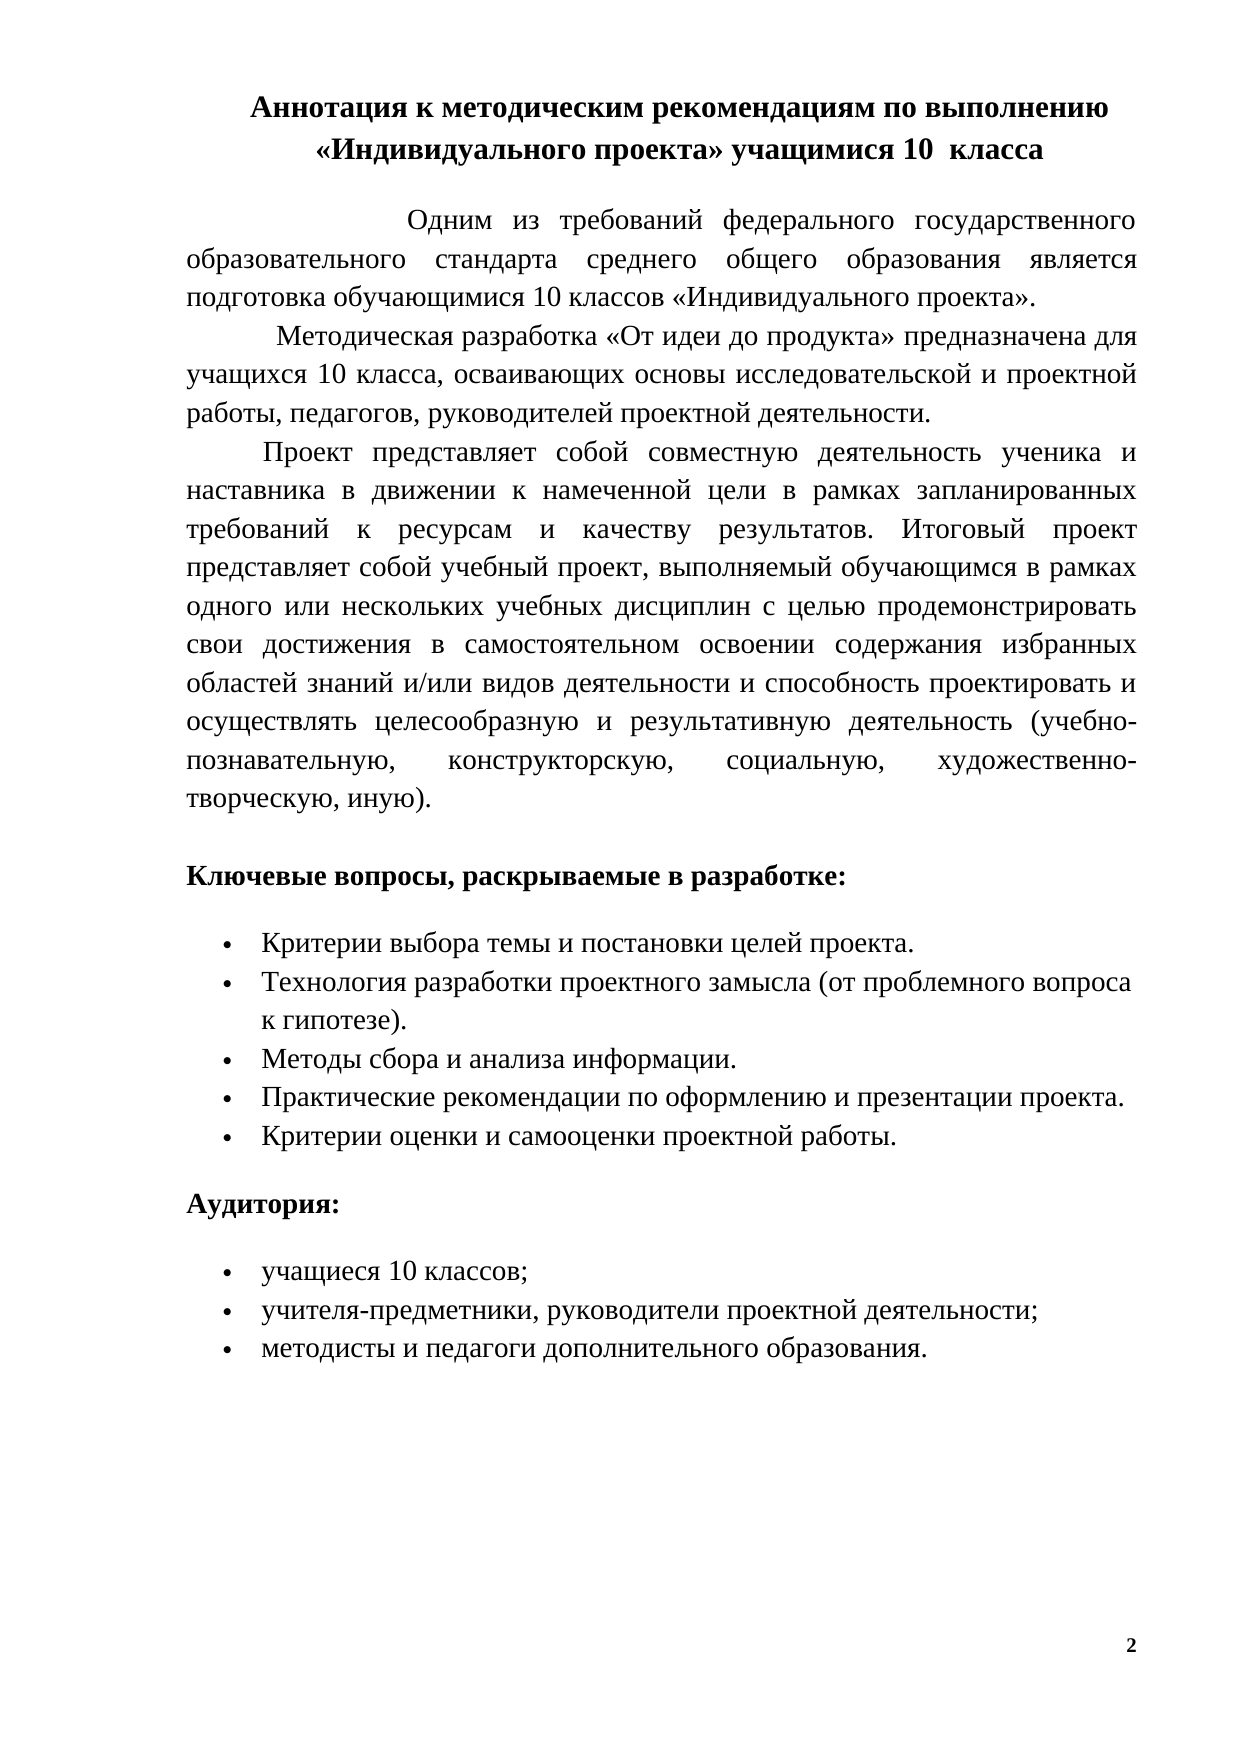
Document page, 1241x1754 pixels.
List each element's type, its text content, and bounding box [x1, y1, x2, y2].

list Методы сбора и анализа информации. [223, 1041, 1138, 1074]
text Аннотация к методическим рекомендациям по выполнению «Индивидуального проекта» учащимися 10 класса [221, 89, 1138, 166]
text Одним из требований федерального государственного образовательного стандарта среднего общего образования является подготовка обучающимися 10 классов «Индивидуального проекта». [186, 202, 1138, 313]
list Критерии выбора темы и постановки целей проекта. [223, 925, 1138, 959]
text Аудитория: [186, 1186, 1138, 1219]
list методисты и педагоги дополнительного образования. [223, 1331, 1138, 1364]
list Технология разработки проектного замысла (от проблемного вопроса к гипотезе). [223, 964, 1138, 1036]
text Методическая разработка «От идеи до продукта» предназначена для учащихся 10 класса, осваивающих основы исследовательской и проектной работы, педагогов, руководителей проектной деятельности. [186, 318, 1138, 429]
list Практические рекомендации по оформлению и презентации проекта. [223, 1079, 1138, 1113]
list учащиеся 10 классов; [223, 1253, 1138, 1287]
text Ключевые вопросы, раскрываемые в разработке: [186, 858, 1138, 891]
list Критерии оценки и самооценки проектной работы. [223, 1118, 1138, 1152]
text Проект представляет собой совместную деятельность ученика и наставника в движении к намеченной цели в рамках запланированных требований к ресурсам и качеству результатов. Итоговый проект представляет собой учебный проект, выполняемый обучающимся в рамках одного или нескольких учебных дисциплин с целью продемонстрировать свои достижения в самостоятельном освоении содержания избранных областей знаний и/или видов деятельности и способность проектировать и осуществлять целесообразную и результативную деятельность (учебно-познавательную, конструкторскую, социальную, художественно-творческую, иную). [186, 434, 1138, 814]
list учителя-предметники, руководители проектной деятельности; [223, 1292, 1138, 1326]
